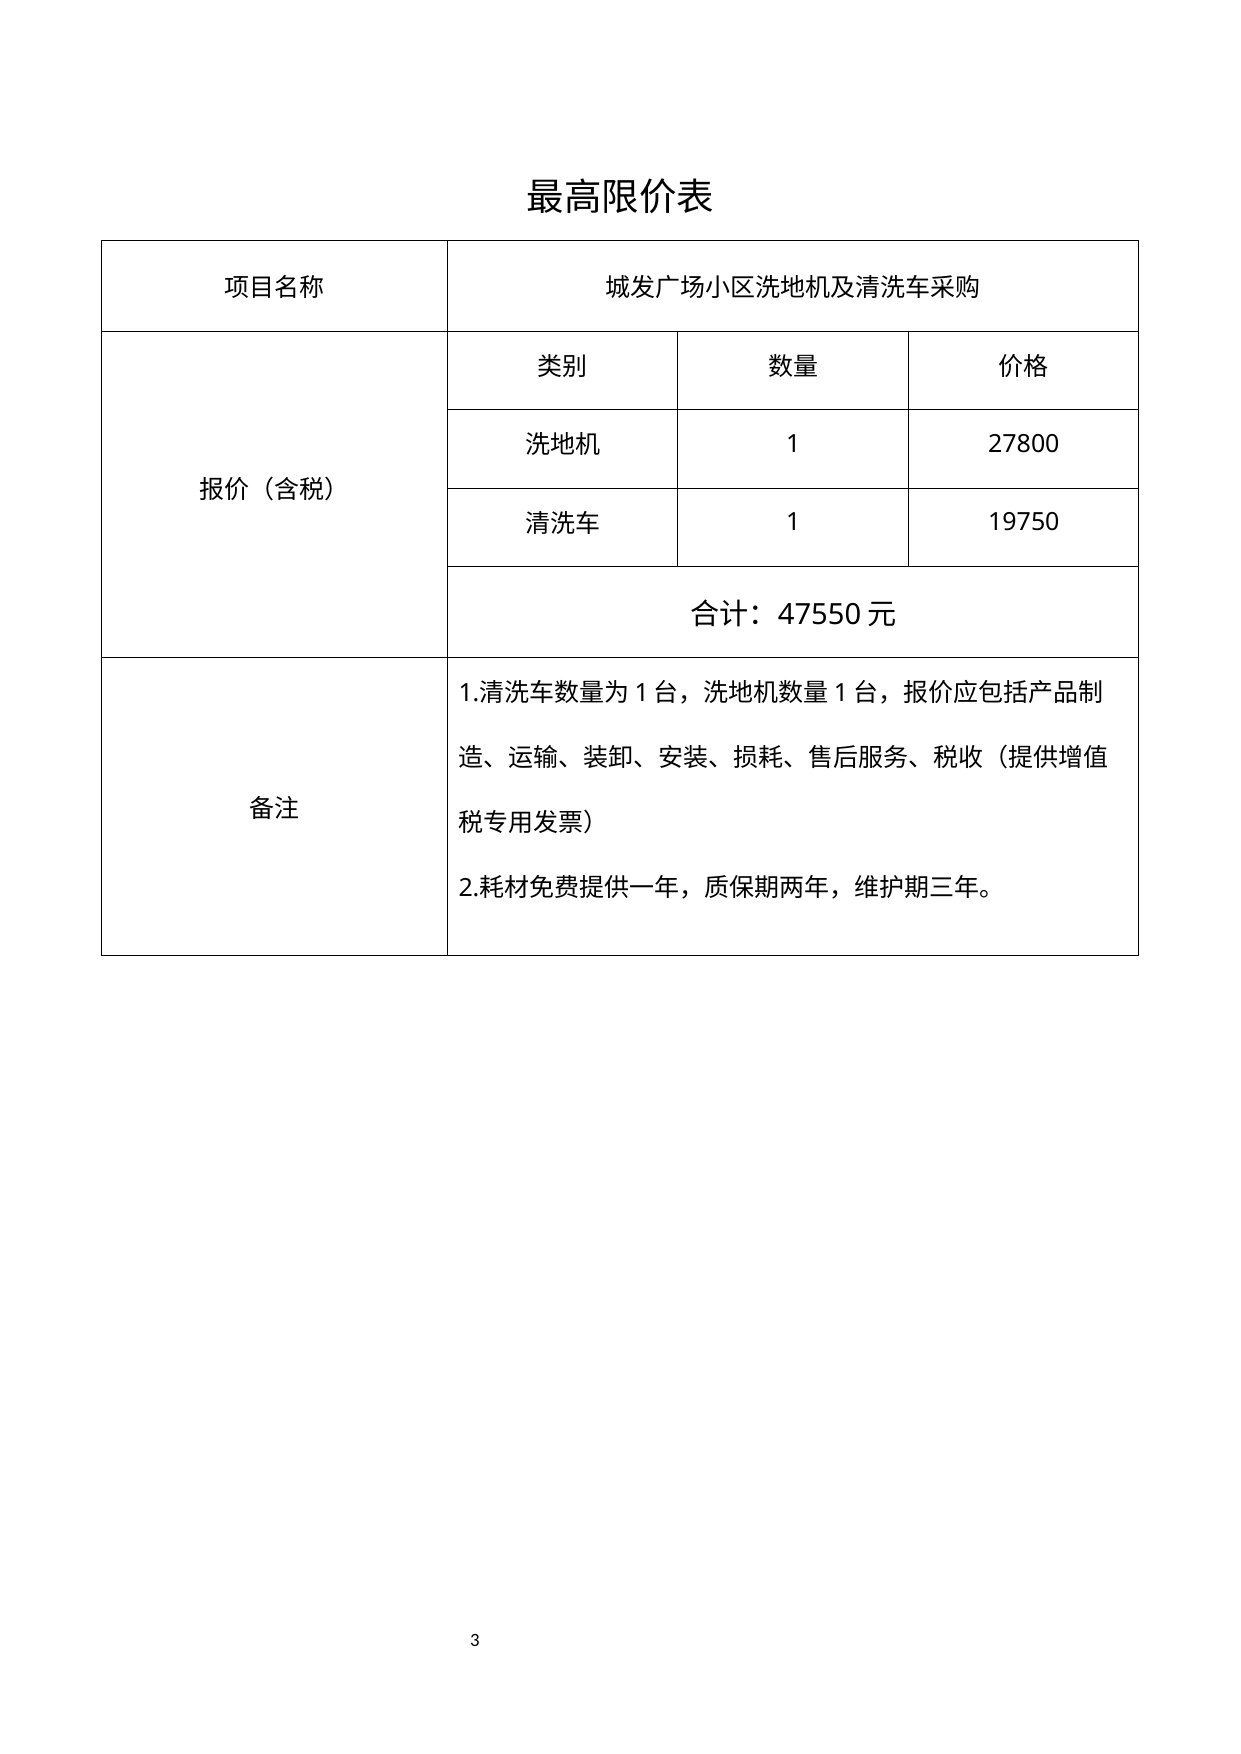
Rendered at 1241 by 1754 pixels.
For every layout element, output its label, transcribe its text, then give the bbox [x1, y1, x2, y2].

table_cell 价格 [909, 332, 1138, 409]
table_cell 合计：47550元 [448, 567, 1138, 657]
table_cell 清洗车 [448, 489, 677, 566]
table_cell 1 [678, 410, 908, 488]
table_cell 1.清洗车数量为1台，洗地机数量1台，报价应包括产品制造、运输、装卸、安装、损耗、售后服务、税收（提供增值税专用发票） 2.耗材免费提供一年，质保期两年，维护期三年。 [448, 658, 1138, 955]
table_cell 1 [678, 489, 908, 566]
text 最高限价表 [112, 162, 1128, 227]
table_cell 类别 [448, 332, 677, 409]
table_cell 报价（含税） [102, 332, 447, 657]
table_cell 27800 [909, 410, 1138, 488]
table_cell 19750 [909, 489, 1138, 566]
table_cell 数量 [678, 332, 908, 409]
table_cell 备注 [102, 658, 447, 955]
table_header 项目名称 [102, 241, 447, 331]
table_cell 洗地机 [448, 410, 677, 488]
table_header 城发广场小区洗地机及清洗车采购 [448, 241, 1138, 331]
